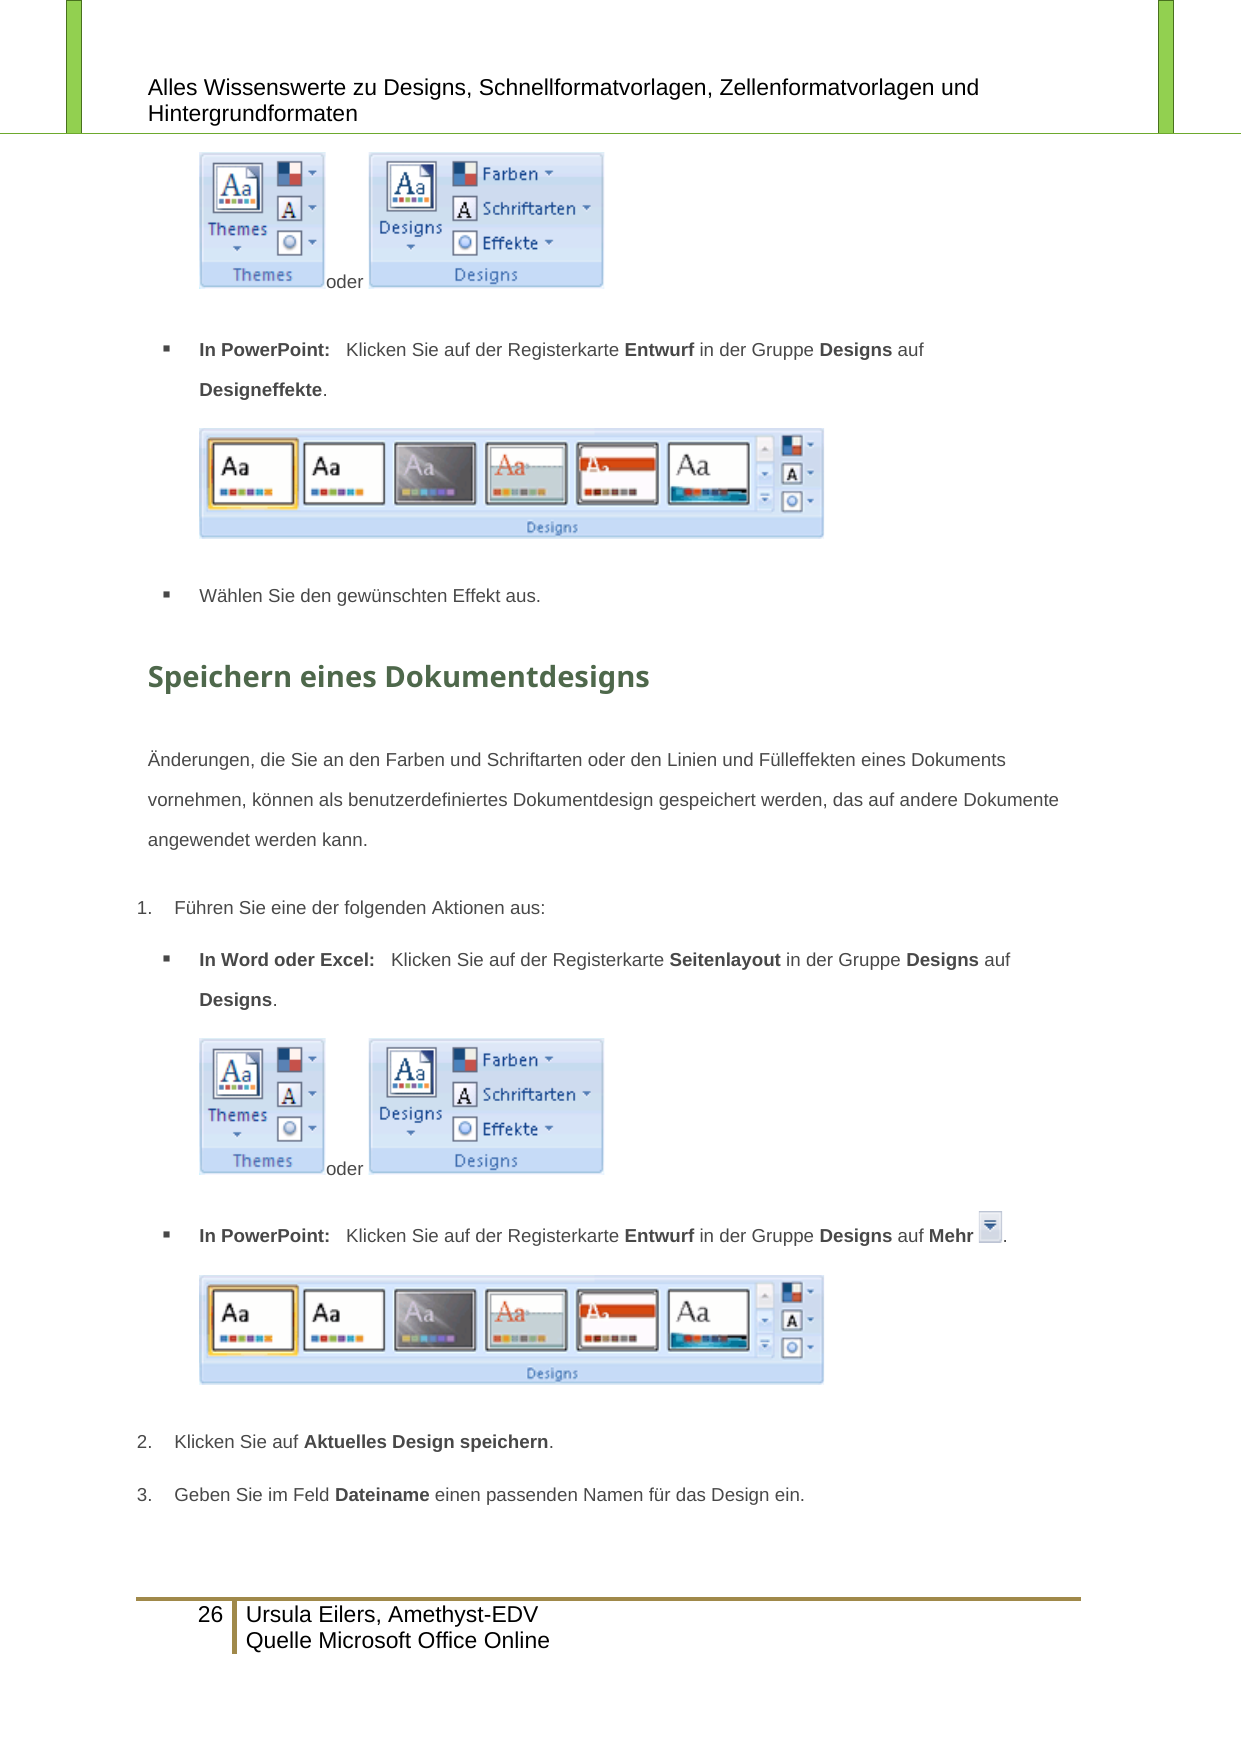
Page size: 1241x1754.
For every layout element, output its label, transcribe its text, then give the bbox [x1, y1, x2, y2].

list Wählen Sie den gewünschten Effekt aus. [162, 566, 1043, 606]
subtitle Speichern eines Dokumentdesigns [148, 656, 1093, 696]
list In PowerPoint: Klicken Sie auf der Registerkarte Entwurf in der Gruppe Designs auf Mehr . [162, 1207, 1043, 1247]
list In Word oder Excel: Klicken Sie auf der Registerkarte Seitenlayout in der Gruppe Designs auf Designs. [162, 931, 1043, 1011]
picture [199, 152, 326, 289]
picture [199, 1275, 825, 1385]
list Geben Sie im Feld Dateiname einen passenden Namen für das Design ein. [137, 1465, 1068, 1505]
list Klicken Sie auf Aktuelles Design speichern. [137, 1413, 1068, 1453]
list In PowerPoint: Klicken Sie auf der Registerkarte Entwurf in der Gruppe Designs auf Designeffekte. [162, 321, 1043, 401]
text Änderungen, die Sie an den Farben und Schriftarten oder den Linien und Fülleffekten eines Dokuments vornehmen, können als benutzerdefiniertes Dokumentdesign gespeichert werden, das auf andere Dokumente angewendet werden kann. [148, 730, 1093, 850]
picture [978, 1211, 1003, 1243]
picture [199, 428, 825, 539]
picture [199, 1038, 326, 1175]
picture [368, 1038, 605, 1175]
picture [368, 152, 605, 289]
list Führen Sie eine der folgenden Aktionen aus: [137, 878, 1068, 918]
